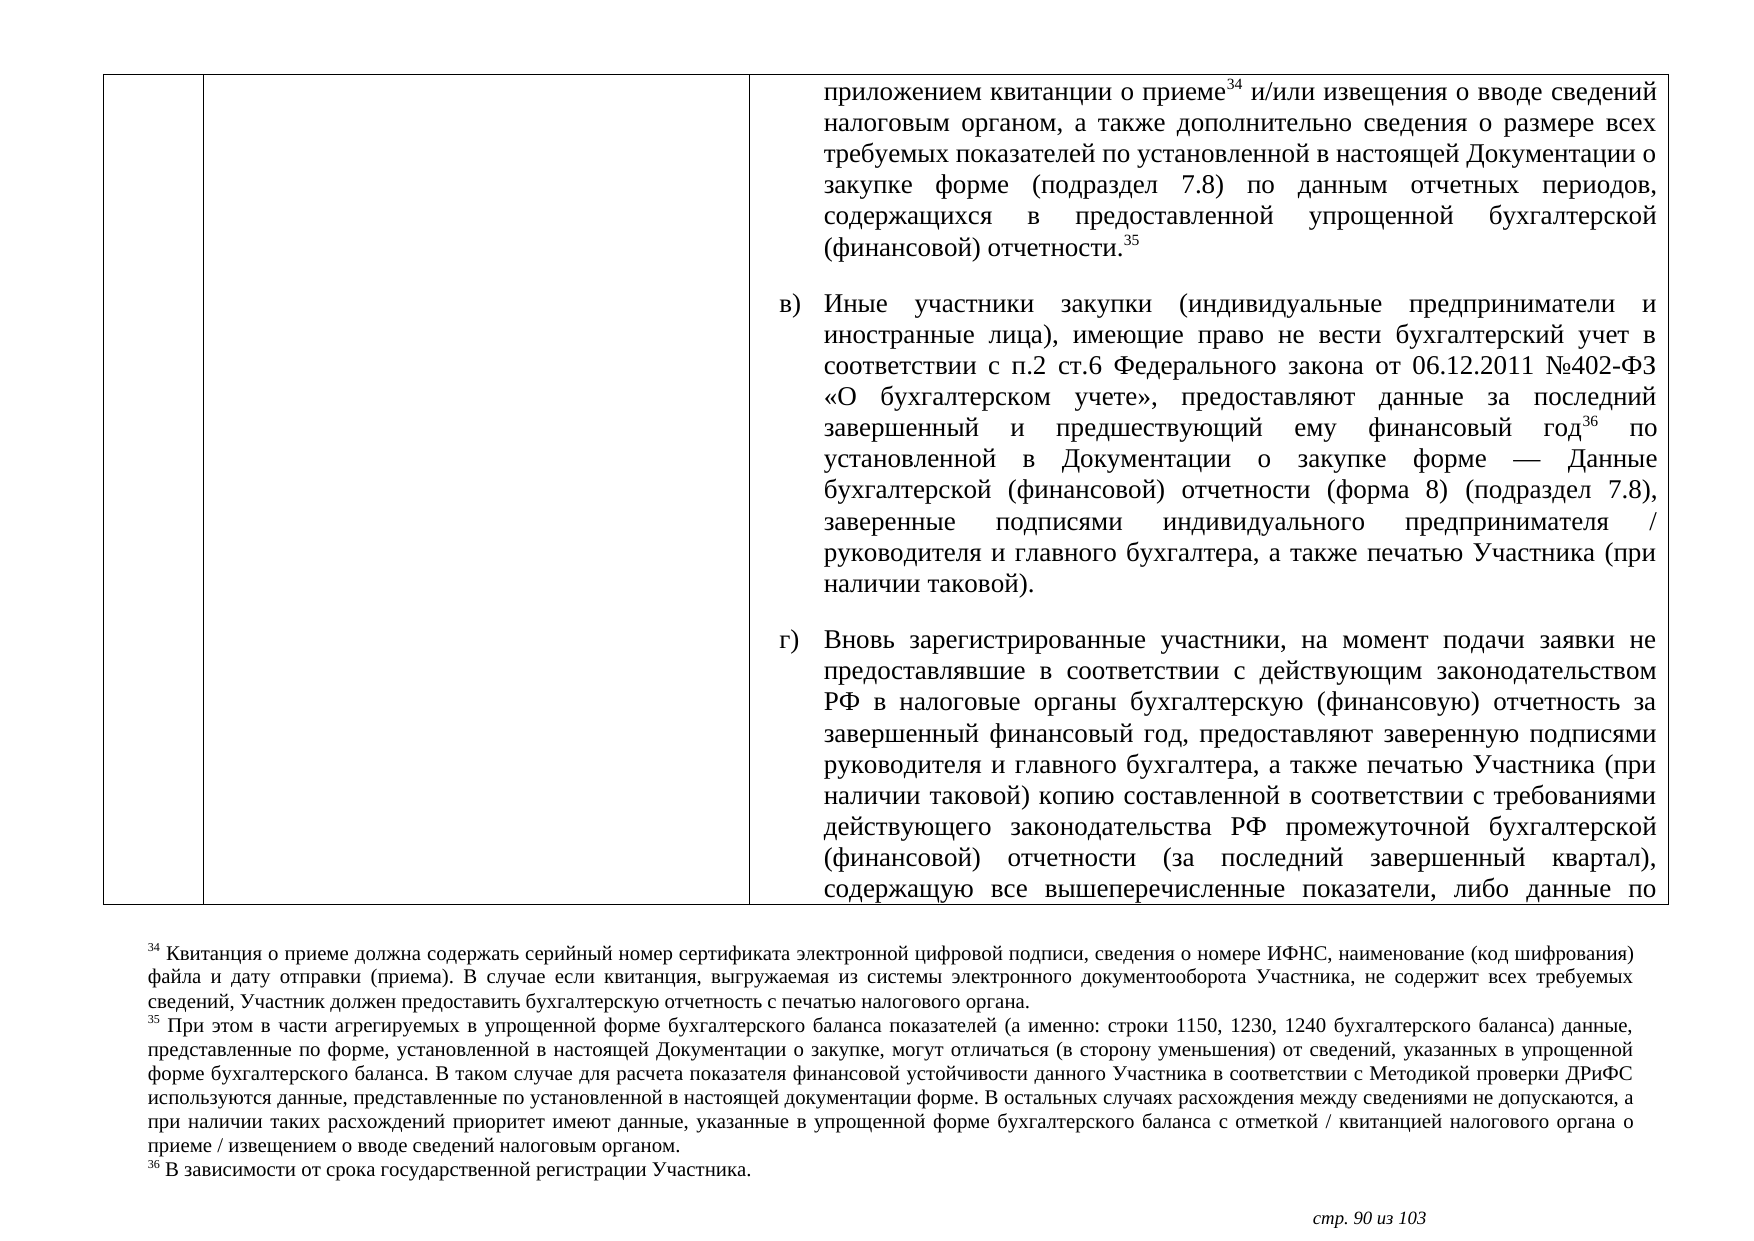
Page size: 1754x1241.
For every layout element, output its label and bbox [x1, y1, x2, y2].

table_cell [204, 75, 749, 903]
table_cell [750, 75, 1668, 903]
table_cell [104, 75, 203, 903]
